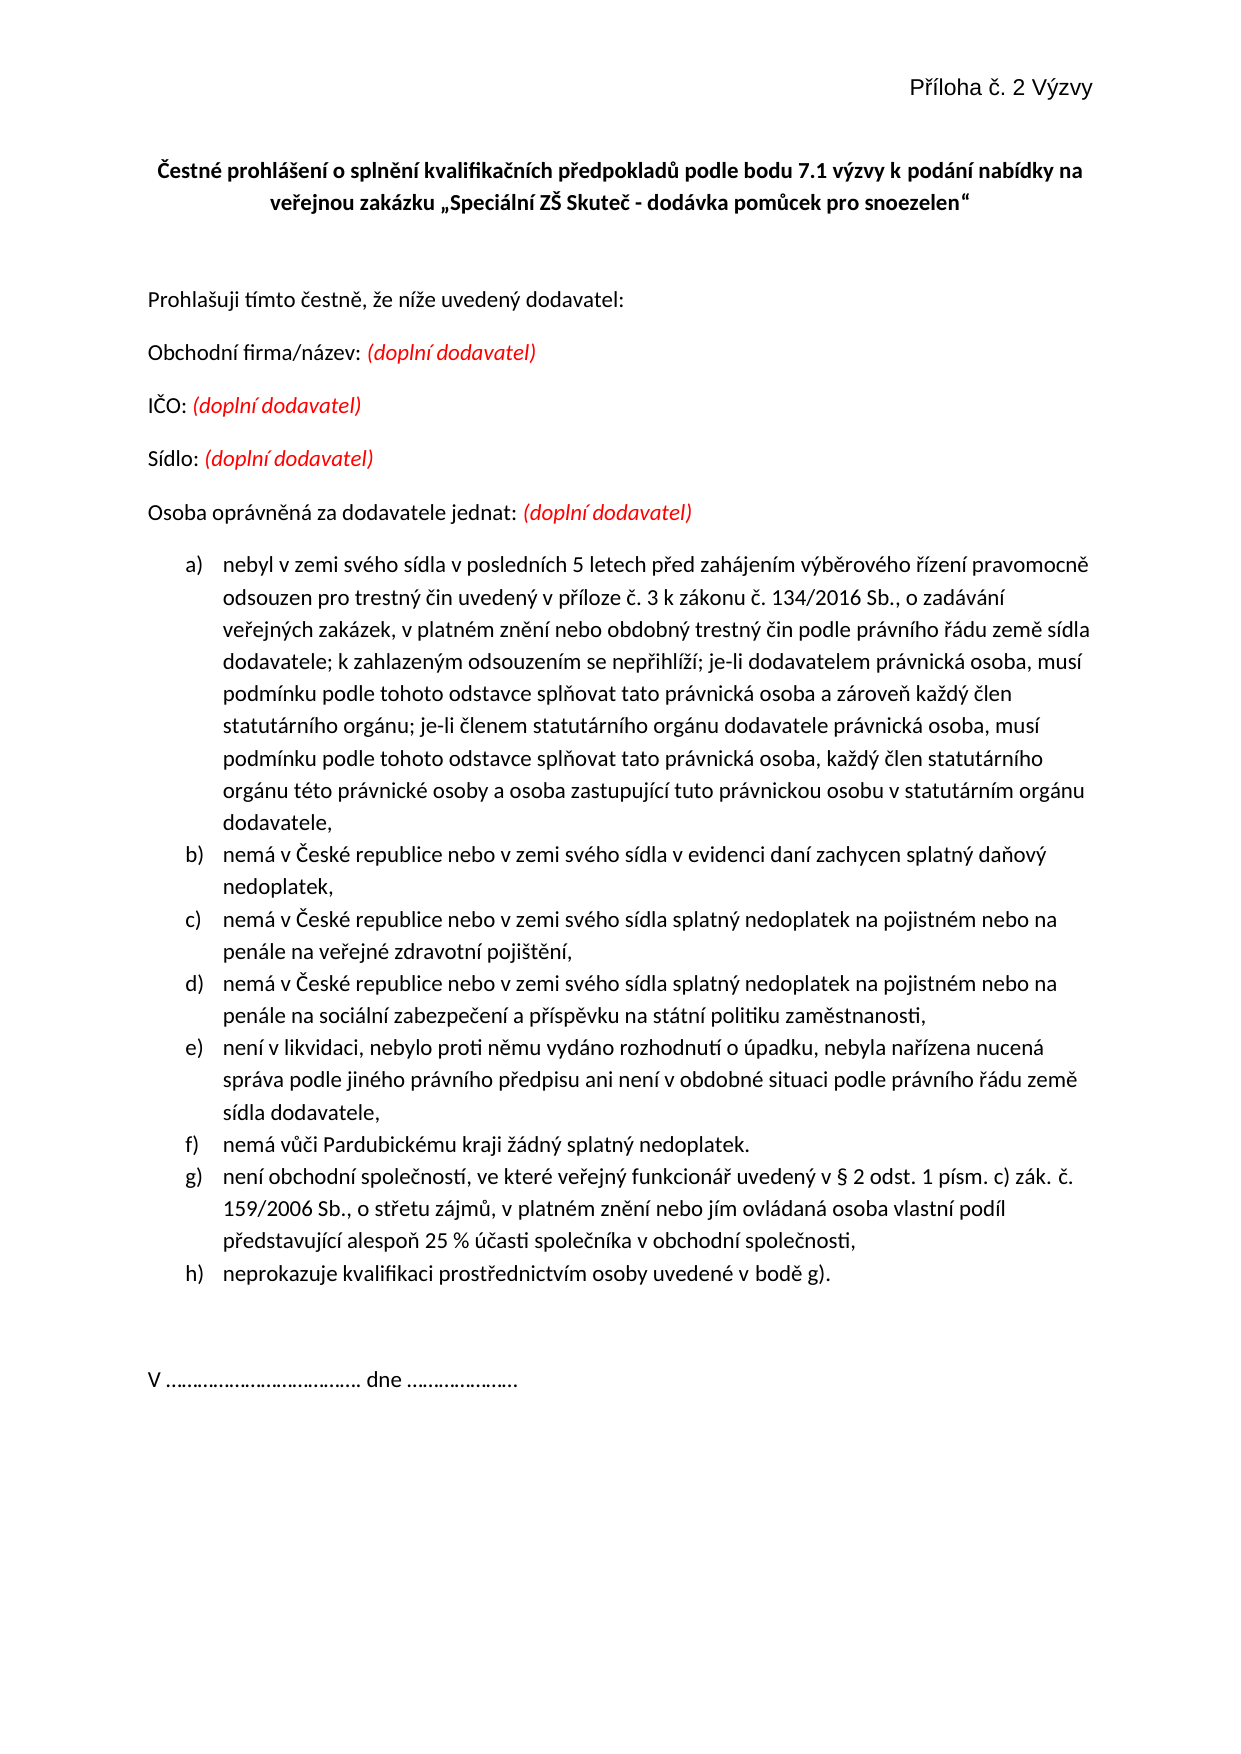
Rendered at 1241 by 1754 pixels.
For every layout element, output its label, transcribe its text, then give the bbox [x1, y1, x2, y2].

list nemá v České republice nebo v zemi svého sídla v evidenci daní zachycen splatný daňový nedoplatek, [185, 840, 1093, 901]
text Čestné prohlášení o splnění kvalifikačních předpokladů podle bodu 7.1 výzvy k podání nabídky na veřejnou zakázku „Speciální ZŠ Skuteč - dodávka pomůcek pro snoezelen“ [148, 156, 1093, 216]
text Obchodní firma/název: (doplní dodavatel) [148, 338, 1093, 367]
list nemá vůči Pardubickému kraji žádný splatný nedoplatek. [185, 1130, 1093, 1158]
list neprokazuje kvalifikaci prostřednictvím osoby uvedené v bodě g). [185, 1259, 1093, 1287]
text IČO: (doplní dodavatel) [148, 392, 1093, 419]
list nemá v České republice nebo v zemi svého sídla splatný nedoplatek na pojistném nebo na penále na sociální zabezpečení a příspěvku na státní politiku zaměstnanosti, [185, 969, 1093, 1029]
text V ………………………………. dne ………………… [148, 1365, 1093, 1393]
list není obchodní společností, ve které veřejný funkcionář uvedený v § 2 odst. 1 písm. c) zák. č. 159/2006 Sb., o střetu zájmů, v platném znění nebo jím ovládaná osoba vlastní podíl představující alespoň 25 % účasti společníka v obchodní společnosti, [185, 1162, 1093, 1254]
text Prohlašuji tímto čestně, že níže uvedený dodavatel: [148, 286, 1093, 313]
text Osoba oprávněná za dodavatele jednat: (doplní dodavatel) [148, 498, 1093, 526]
text Sídlo: (doplní dodavatel) [148, 444, 1093, 473]
list nebyl v zemi svého sídla v posledních 5 letech před zahájením výběrového řízení pravomocně odsouzen pro trestný čin uvedený v příloze č. 3 k zákonu č. 134/2016 Sb., o zadávání veřejných zakázek, v platném znění nebo obdobný trestný čin podle právního řádu země sídla dodavatele; k zahlazeným odsouzením se nepřihlíží; je-li dodavatelem právnická osoba, musí podmínku podle tohoto odstavce splňovat tato právnická osoba a zároveň každý člen statutárního orgánu; je-li členem statutárního orgánu dodavatele právnická osoba, musí podmínku podle tohoto odstavce splňovat tato právnická osoba, každý člen statutárního orgánu této právnické osoby a osoba zastupující tuto právnickou osobu v statutárním orgánu dodavatele, [185, 551, 1093, 836]
list není v likvidaci, nebylo proti němu vydáno rozhodnutí o úpadku, nebyla nařízena nucená správa podle jiného právního předpisu ani není v obdobné situaci podle právního řádu země sídla dodavatele, [185, 1033, 1093, 1126]
list nemá v České republice nebo v zemi svého sídla splatný nedoplatek na pojistném nebo na penále na veřejné zdravotní pojištění, [185, 905, 1093, 965]
